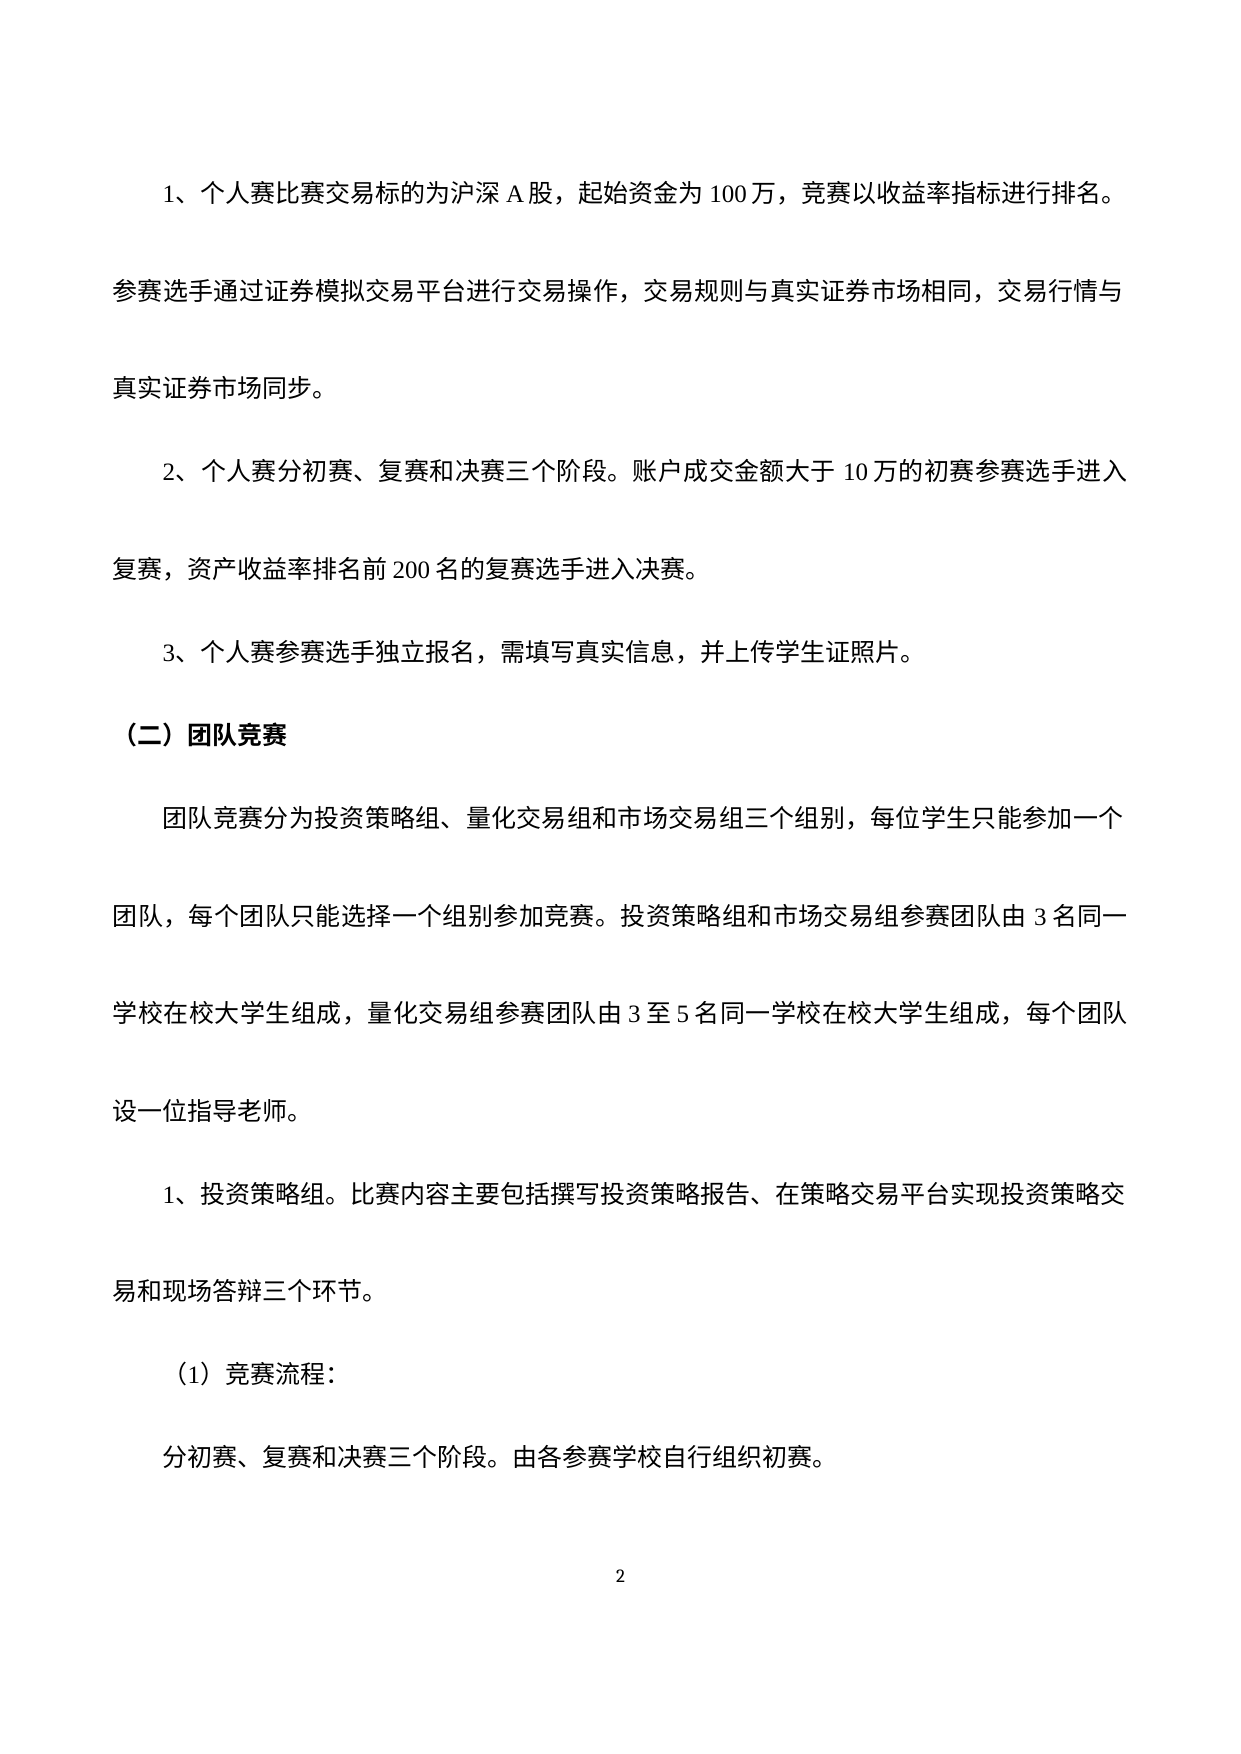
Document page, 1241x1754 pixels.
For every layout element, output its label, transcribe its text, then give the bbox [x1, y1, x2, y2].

text （二）团队竞赛 [112, 701, 1128, 766]
text 分初赛、复赛和决赛三个阶段。由各参赛学校自行组织初赛。 [112, 1423, 1128, 1488]
text 1、个人赛比赛交易标的为沪深A股，起始资金为100万，竞赛以收益率指标进行排名。参赛选手通过证券模拟交易平台进行交易操作，交易规则与真实证券市场相同，交易行情与真实证券市场同步。 [112, 159, 1128, 419]
text 2、个人赛分初赛、复赛和决赛三个阶段。账户成交金额大于10万的初赛参赛选手进入复赛，资产收益率排名前200名的复赛选手进入决赛。 [112, 437, 1128, 600]
text 团队竞赛分为投资策略组、量化交易组和市场交易组三个组别，每位学生只能参加一个团队，每个团队只能选择一个组别参加竞赛。投资策略组和市场交易组参赛团队由3名同一学校在校大学生组成，量化交易组参赛团队由3至5名同一学校在校大学生组成，每个团队设一位指导老师。 [112, 784, 1128, 1142]
text （1）竞赛流程： [112, 1340, 1128, 1405]
text 1、投资策略组。比赛内容主要包括撰写投资策略报告、在策略交易平台实现投资策略交易和现场答辩三个环节。 [112, 1160, 1128, 1322]
text 3、个人赛参赛选手独立报名，需填写真实信息，并上传学生证照片。 [112, 618, 1128, 683]
